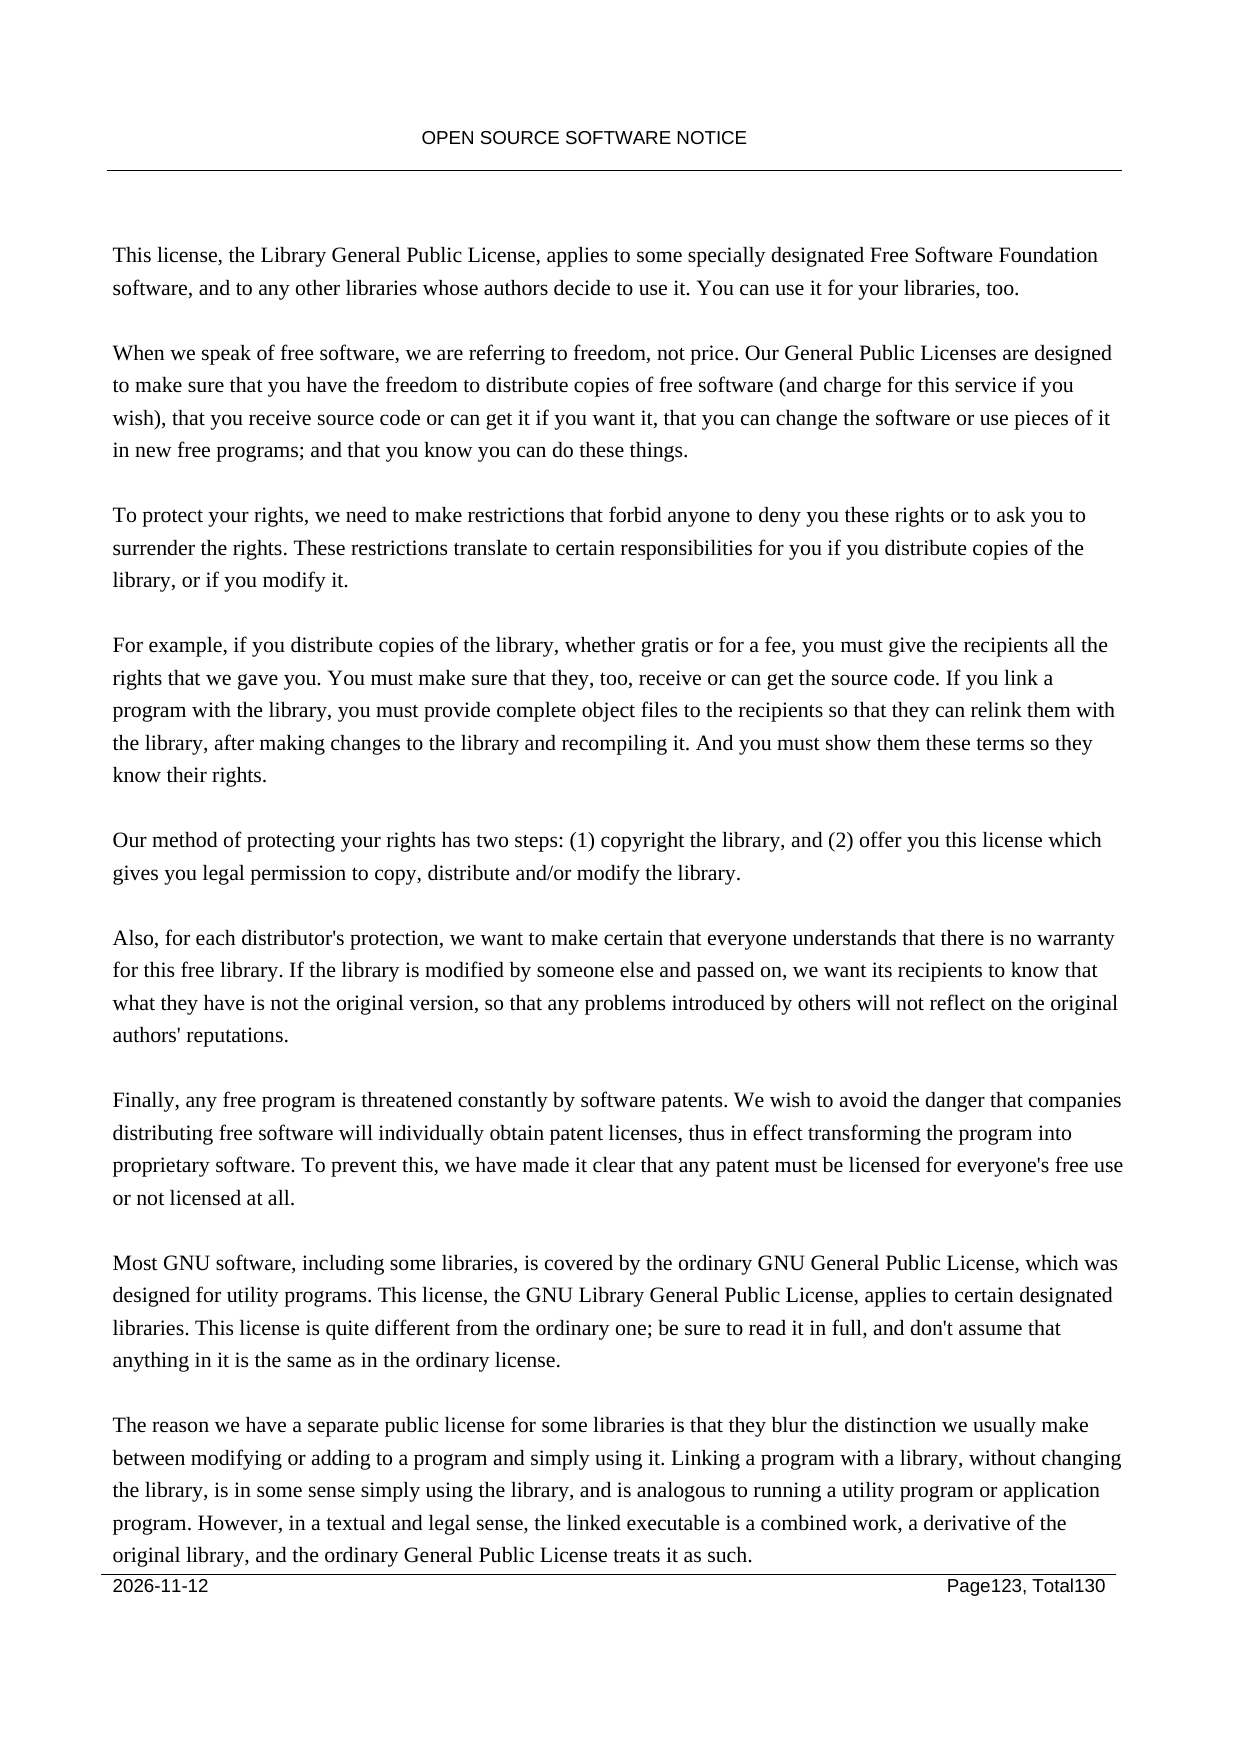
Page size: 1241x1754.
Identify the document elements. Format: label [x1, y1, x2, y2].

text [112, 206, 1128, 1571]
